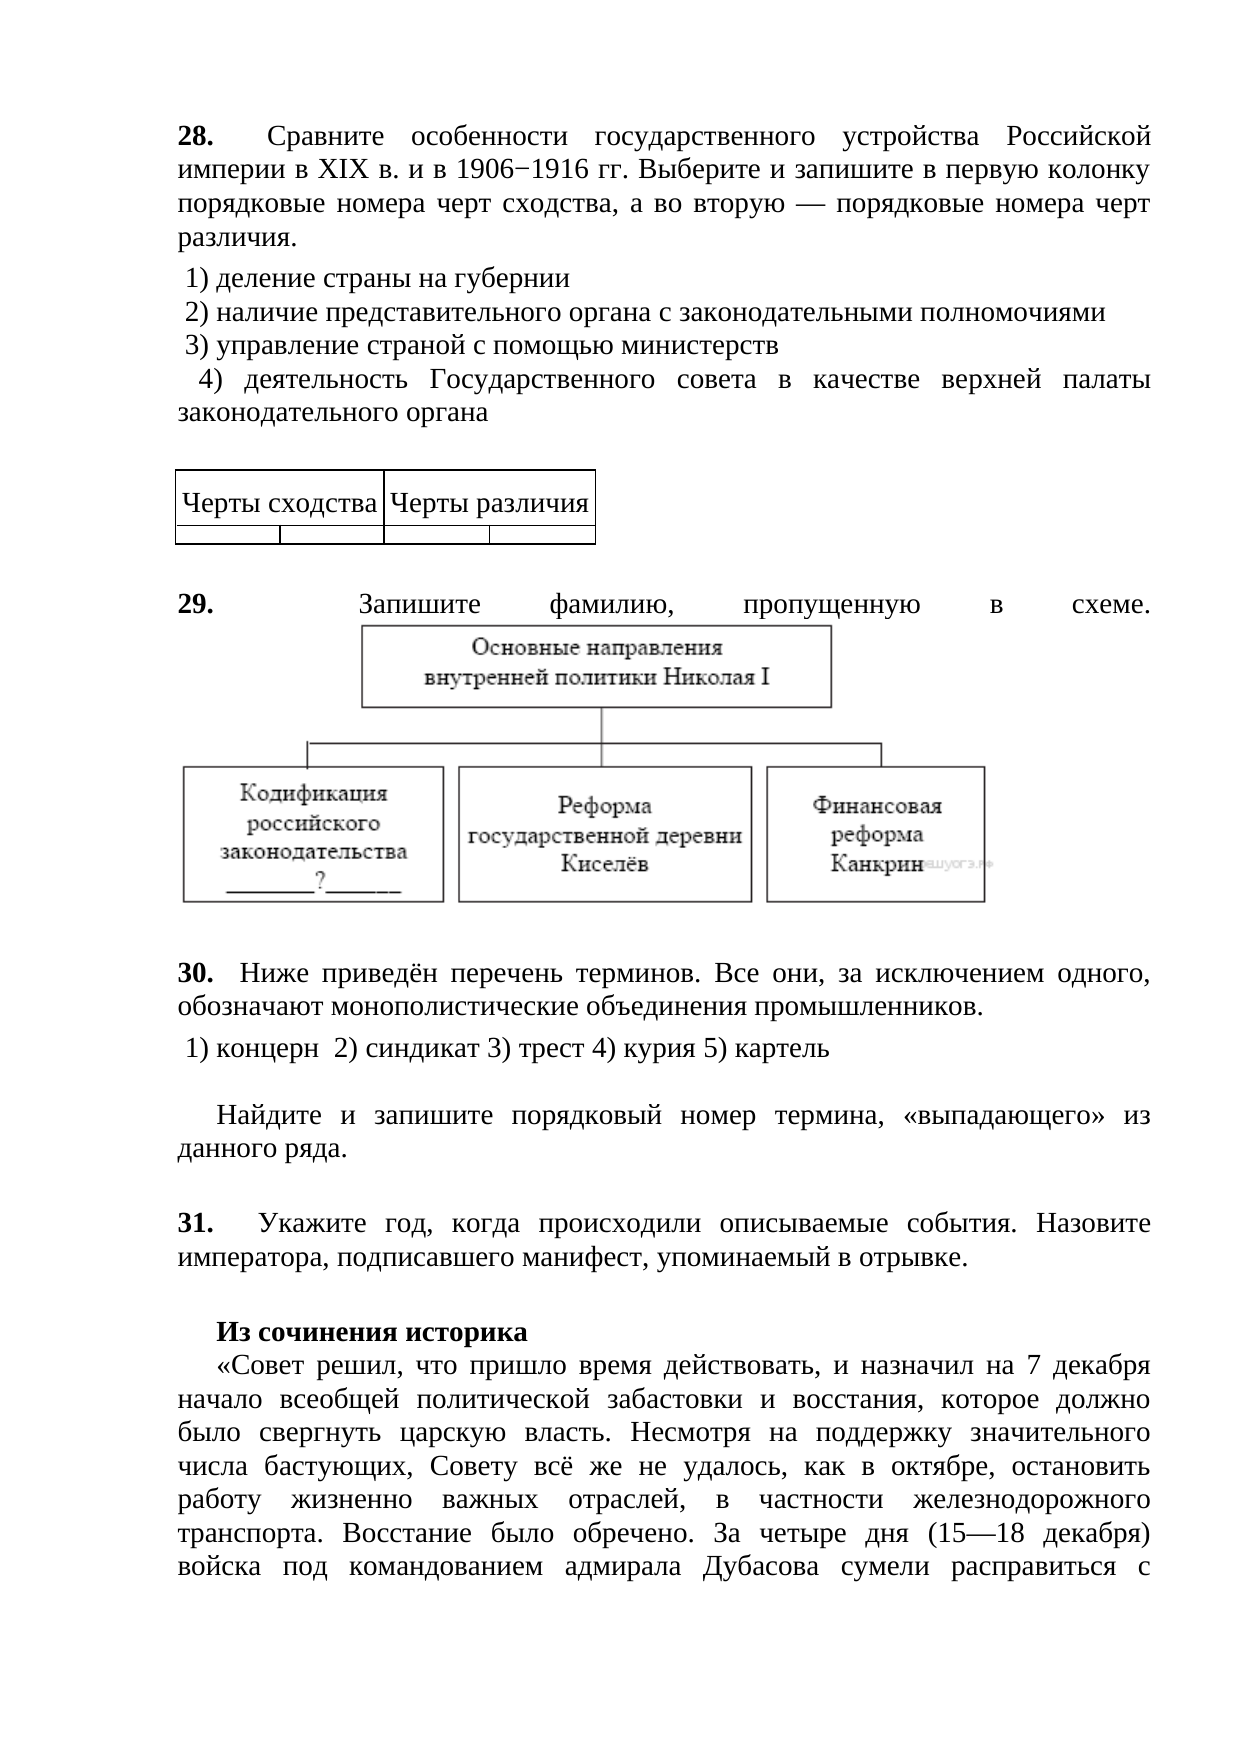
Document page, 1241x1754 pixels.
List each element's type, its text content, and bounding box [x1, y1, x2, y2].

text 31. Укажите год, когда происходили описываемые события. Назовите императора, подписавшего манифест, упоминаемый в отрывке. [177, 1205, 1152, 1272]
text Найдите и запишите порядковый номер термина, «выпадающего» из данного ряда. [177, 1097, 1152, 1164]
table_header Черты сходства [176, 471, 383, 524]
table_cell [490, 526, 595, 543]
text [177, 1347, 1152, 1582]
text 1) деление страны на губернии [177, 260, 1152, 294]
table_cell [385, 526, 489, 543]
text 2) наличие представительного органа с законодательными полномочиями [177, 294, 1152, 327]
text 3) управление страной с помощью министерств [177, 327, 1152, 361]
text 30. Ниже приведён перечень терминов. Все они, за исключением одного, обозначают монополистические объединения промышленников. [177, 955, 1152, 1022]
text 28. Сравните особенности государственного устройства Российской империи в XIX в. и в 1906−1916 гг. Выберите и запишите в первую колонку порядковые номера черт сходства, а во вторую — порядковые номера черт различия. [177, 118, 1152, 252]
text Из сочинения историка [177, 1314, 1152, 1347]
table_cell [281, 526, 383, 543]
text 1) концерн 2) синдикат 3) трест 4) курия 5) картель [177, 1030, 1152, 1063]
text 4) деятельность Государственного совета в качестве верхней палаты законодательного органа [177, 361, 1152, 428]
table_header Черты различия [385, 471, 595, 524]
table_cell [176, 526, 279, 543]
picture [177, 619, 995, 906]
